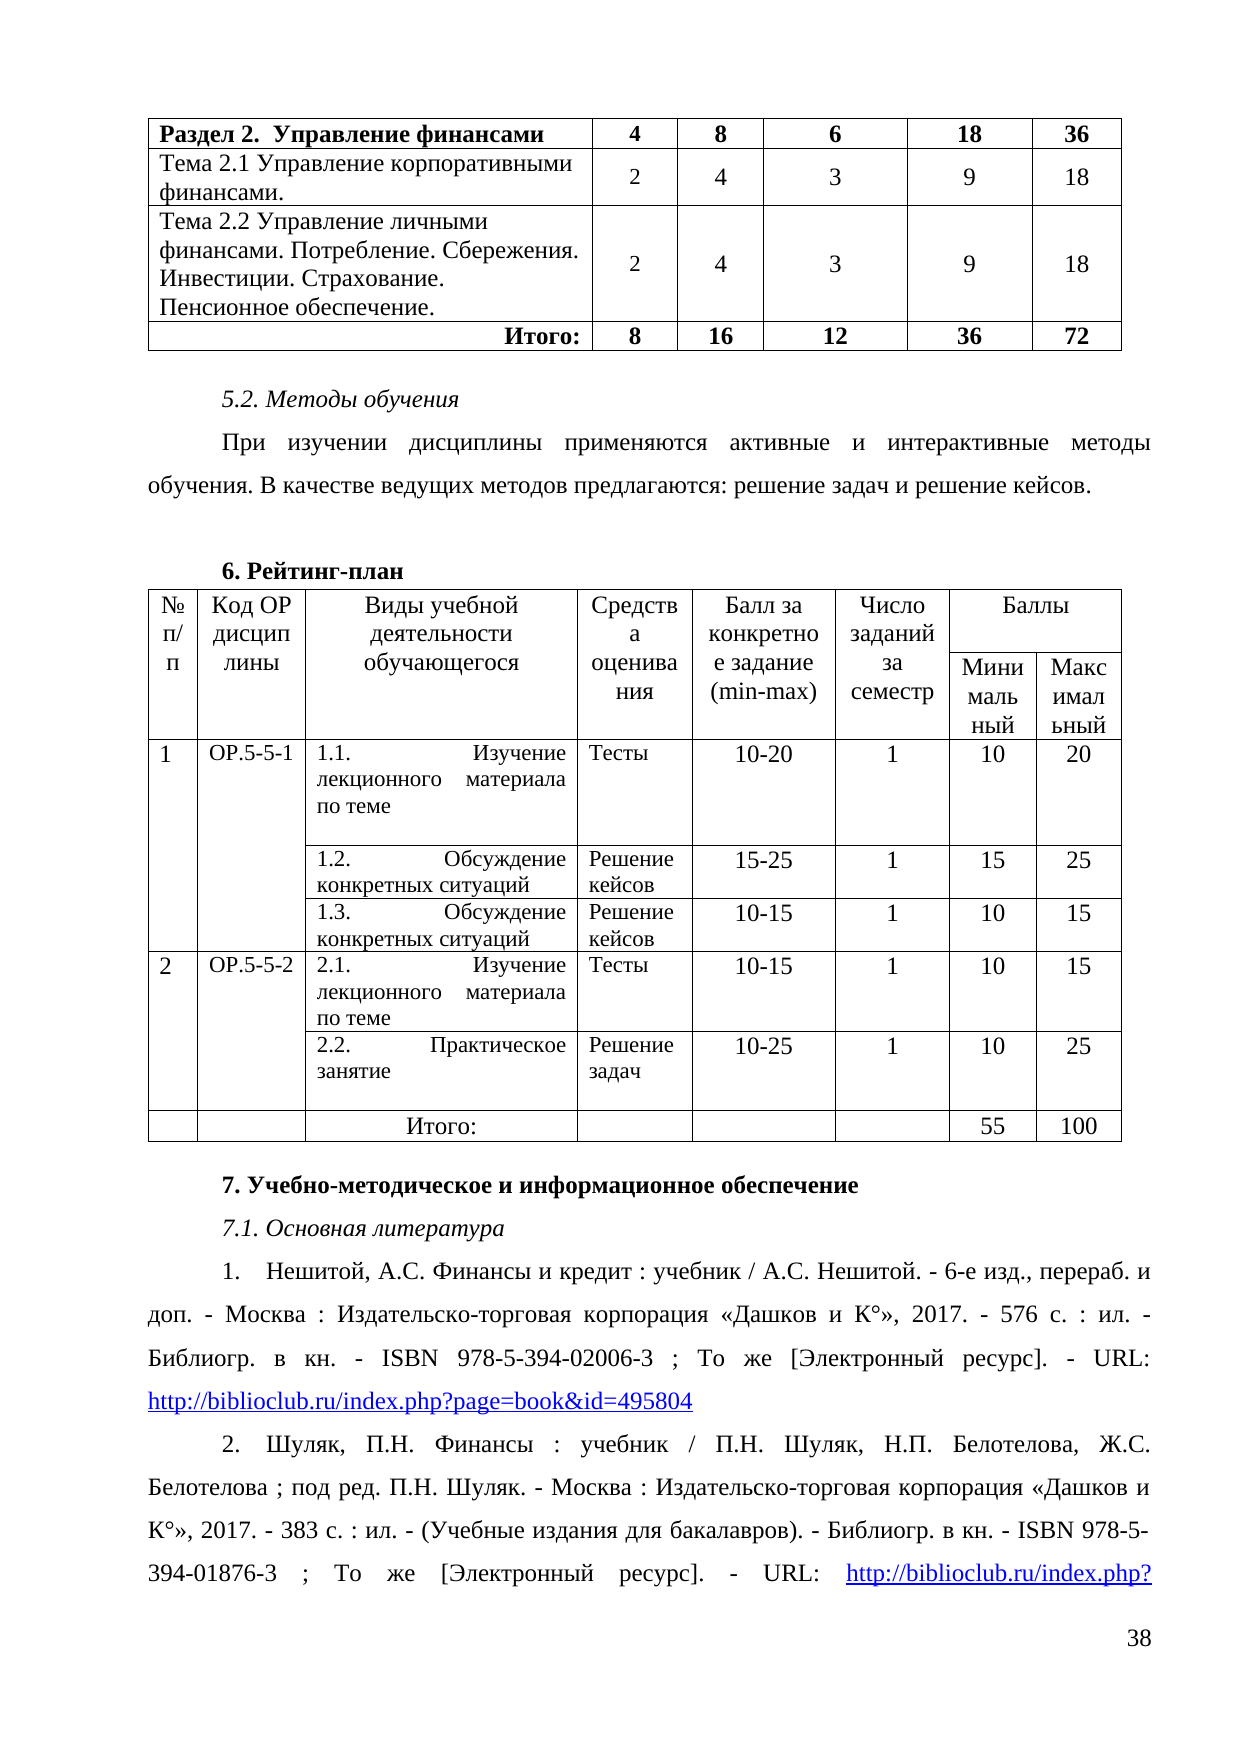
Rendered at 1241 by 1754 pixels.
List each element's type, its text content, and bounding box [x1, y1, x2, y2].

table_header Средства оценивания [578, 590, 692, 738]
table_cell 10-15 [693, 899, 835, 951]
table_cell Тесты [578, 740, 692, 844]
table_cell [693, 1111, 835, 1141]
table_cell 1 [836, 952, 949, 1031]
table_cell 8 [593, 322, 677, 350]
text 5.2. Методы обучения [148, 384, 1152, 412]
table_cell 2 [593, 149, 677, 205]
table_cell 15 [1037, 899, 1121, 951]
table_cell Раздел 2. Управление финансами [149, 119, 592, 147]
table_header Виды учебной деятельности обучающегося [306, 590, 577, 738]
table_cell Итого: [306, 1111, 577, 1141]
table_cell 15 [950, 846, 1036, 898]
table_cell Минимальный [950, 653, 1036, 738]
table_cell 36 [908, 322, 1032, 350]
table_cell 1 [836, 740, 949, 844]
table_cell 1 [836, 1032, 949, 1109]
text 7.1. Основная литература [148, 1213, 1152, 1242]
table_cell ОР.5-5-2 [198, 952, 305, 1109]
table_cell 12 [764, 322, 907, 350]
table_cell 16 [678, 322, 763, 350]
table_cell 3 [764, 149, 907, 205]
table_cell 10-15 [693, 952, 835, 1031]
table_cell [836, 1111, 949, 1141]
table_cell 8 [678, 119, 763, 147]
list Нешитой, А.С. Финансы и кредит : учебник / А.С. Нешитой. - 6-е изд., перераб. и доп. - Москва : Издательско-торговая корпорация «Дашков и К°», 2017. - 576 с. : ил. - Библиогр. в кн. - ISBN 978-5-394-02006-3 ; То же [Электронный ресурс]. - URL: http://biblioclub.ru/index.php?page=book&id=495804 [148, 1256, 1152, 1414]
table_cell 1.2. Обсуждение конкретных ситуаций [306, 846, 577, 898]
table_cell Решение кейсов [578, 846, 692, 898]
table_cell Решение задач [578, 1032, 692, 1109]
table_cell 18 [908, 119, 1032, 147]
table_cell 6 [764, 119, 907, 147]
table_cell 4 [678, 149, 763, 205]
table_cell 10 [950, 899, 1036, 951]
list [148, 1429, 1152, 1587]
table_cell 2.2. Практическое занятие [306, 1032, 577, 1109]
table_cell 10-20 [693, 740, 835, 844]
table_cell 1.1. Изучение лекционного материала по теме [306, 740, 577, 844]
table_cell 72 [1033, 322, 1121, 350]
table_cell 25 [1037, 1032, 1121, 1109]
table_cell [578, 1111, 692, 1141]
text 6. Рейтинг-план [148, 556, 1152, 585]
table_cell ОР.5-5-1 [198, 740, 305, 951]
table_cell Тема 2.1 Управление корпоративными финансами. [149, 149, 592, 205]
table_cell 55 [950, 1111, 1036, 1141]
table_cell 4 [678, 206, 763, 321]
table_cell [149, 1111, 197, 1141]
table_cell Тесты [578, 952, 692, 1031]
table_cell 1 [836, 899, 949, 951]
table_cell 9 [908, 149, 1032, 205]
table_cell 3 [764, 206, 907, 321]
table_cell 100 [1037, 1111, 1121, 1141]
table_cell 2.1. Изучение лекционного материала по теме [306, 952, 577, 1031]
table_cell Тема 2.2 Управление личными финансами. Потребление. Сбережения. Инвестиции. Страхование. Пенсионное обеспечение. [149, 206, 592, 321]
table_cell 10 [950, 952, 1036, 1031]
table_cell Решение кейсов [578, 899, 692, 951]
table_cell 1.3. Обсуждение конкретных ситуаций [306, 899, 577, 951]
table_cell 15-25 [693, 846, 835, 898]
table_cell [198, 1111, 305, 1141]
table_cell 10-25 [693, 1032, 835, 1109]
table_cell Итого: [149, 322, 592, 350]
table_cell 4 [593, 119, 677, 147]
table_cell 10 [950, 1032, 1036, 1109]
table_cell 1 [149, 740, 197, 951]
table_header Балл за конкретное задание (min-max) [693, 590, 835, 738]
table_cell 2 [593, 206, 677, 321]
table_cell 1 [836, 846, 949, 898]
table_cell Максимальный [1037, 653, 1121, 738]
table_cell 20 [1037, 740, 1121, 844]
table_cell 10 [950, 740, 1036, 844]
text 7. Учебно-методическое и информационное обеспечение [148, 1170, 1152, 1199]
table_cell 18 [1033, 206, 1121, 321]
table_header № п/п [149, 590, 197, 738]
table_header Код ОР дисциплины [198, 590, 305, 738]
table_cell 36 [1033, 119, 1121, 147]
table_cell 18 [1033, 149, 1121, 205]
table_cell 15 [1037, 952, 1121, 1031]
table_cell 9 [908, 206, 1032, 321]
text При изучении дисциплины применяются активные и интерактивные методы обучения. В качестве ведущих методов предлагаются: решение задач и решение кейсов. [148, 427, 1152, 499]
table_cell 2 [149, 952, 197, 1109]
table_header Число заданий за семестр [836, 590, 949, 738]
table_header Баллы [950, 590, 1121, 652]
table_cell 25 [1037, 846, 1121, 898]
